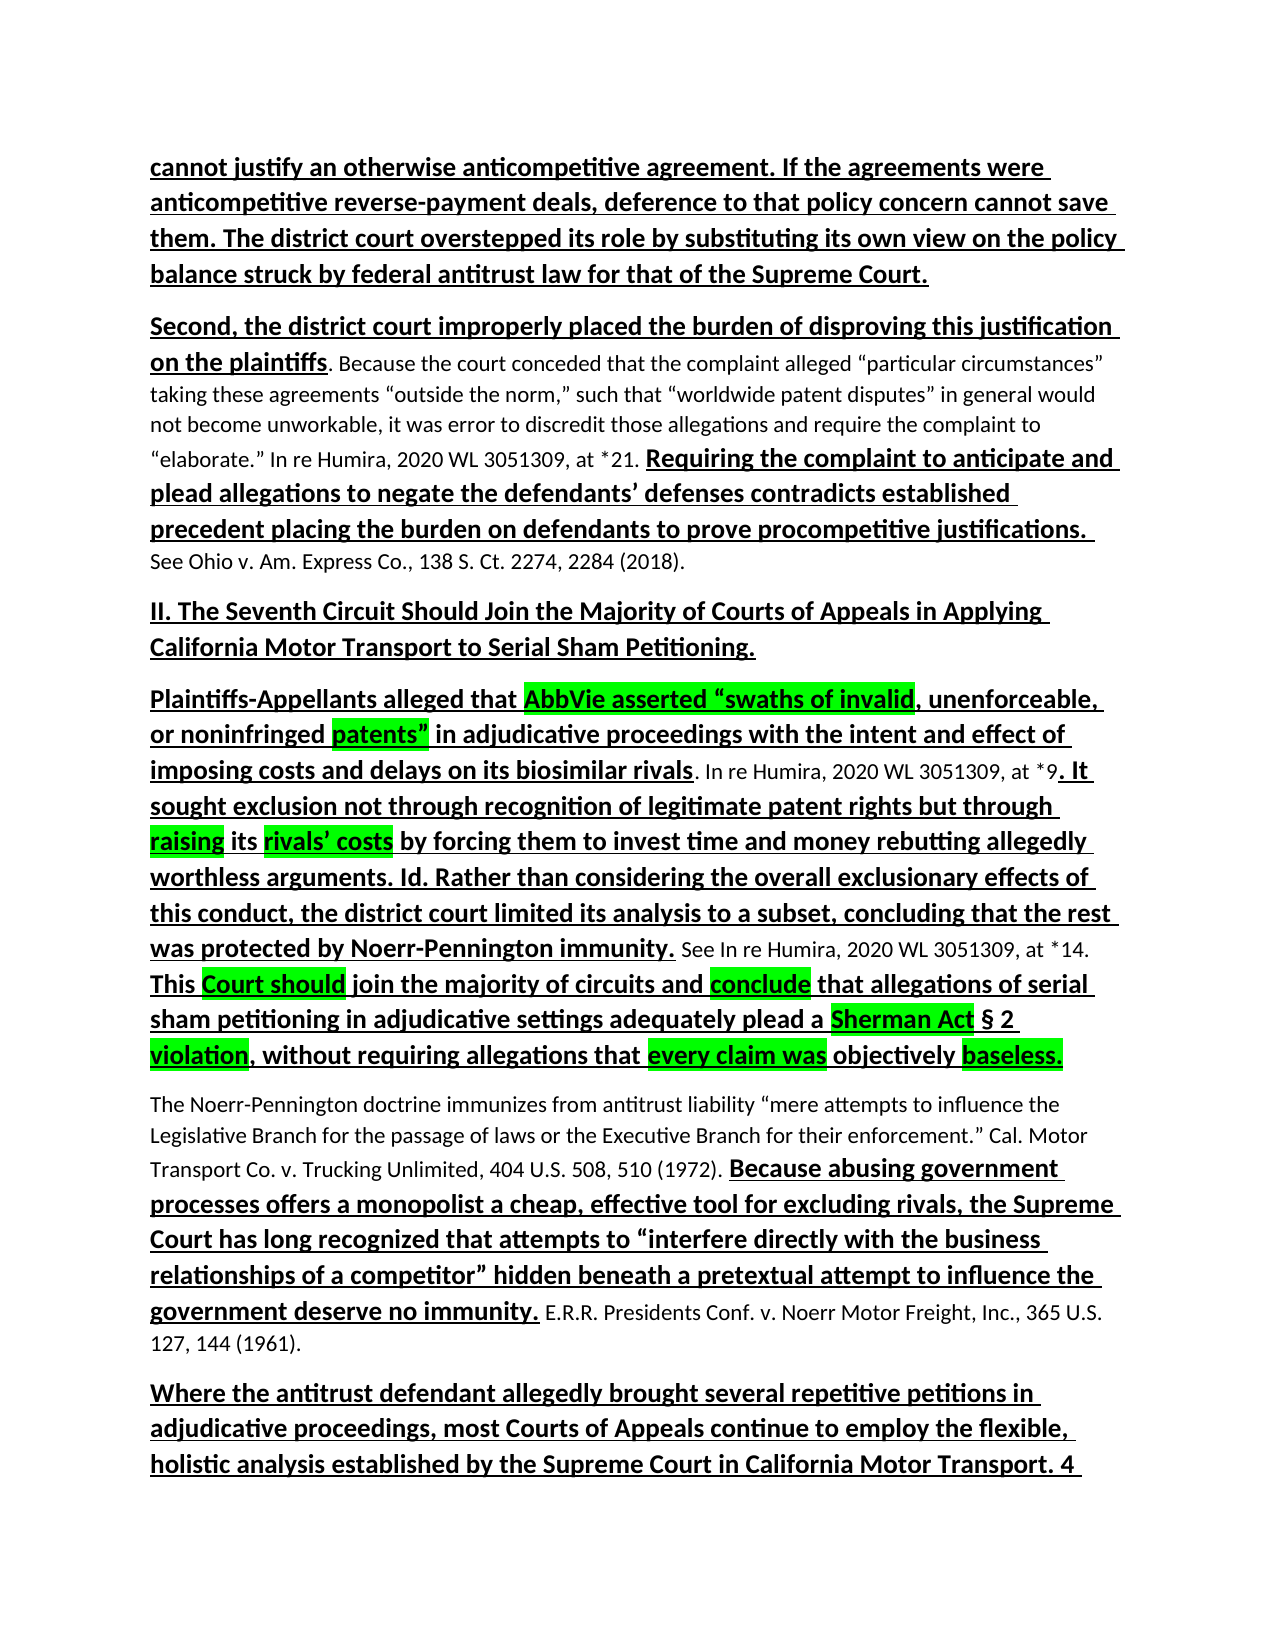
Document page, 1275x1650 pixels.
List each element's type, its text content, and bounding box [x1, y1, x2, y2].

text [150, 150, 1125, 249]
text The Noerr-Pennington doctrine immunizes from antitrust liability “mere attempts to influence the Legislative Branch for the passage of laws or the Executive Branch for their enforcement.” Cal. Motor Transport Co. v. Trucking Unlimited, 404 U.S. 508, 510 (1972). Because abusing government processes offers a monopolist a cheap, effective tool for excluding rivals, the Supreme Court has long recognized that attempts to “interfere directly with the business relationships of a competitor” hidden beneath a pretextual attempt to influence the government deserve no immunity. E.R.R. Presidents Conf. v. Noerr Motor Freight, Inc., 365 U.S. 127, 144 (1961). [150, 1091, 1125, 1357]
text II. The Seventh Circuit Should Join the Majority of Courts of Appeals in Applying California Motor Transport to Serial Sham Petitioning. [150, 594, 1125, 663]
text Second, the district court improperly placed the burden of disproving this justification on the plaintiffs. Because the court conceded that the complaint alleged “particular circumstances” taking these agreements “outside the norm,” such that “worldwide patent disputes” in general would not become unworkable, it was error to discredit those allegations and require the complaint to “elaborate.” In re Humira, 2020 WL 3051309, at *21. Requiring the complaint to anticipate and plead allegations to negate the defendants’ defenses contradicts established precedent placing the burden on defendants to prove procompetitive justifications. See Ohio v. Am. Express Co., 138 S. Ct. 2274, 2284 (2018). [150, 309, 1125, 575]
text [150, 1376, 1125, 1480]
text Plaintiffs-Appellants alleged that AbbVie asserted “swaths of invalid, unenforceable, or noninfringed patents” in adjudicative proceedings with the intent and effect of imposing costs and delays on its biosimilar rivals. In re Humira, 2020 WL 3051309, at *9. It sought exclusion not through recognition of legitimate patent rights but through raising its rivals’ costs by forcing them to invest time and money rebutting allegedly worthless arguments. Id. Rather than considering the overall exclusionary effects of this conduct, the district court limited its analysis to a subset, concluding that the rest was protected by Noerr-Pennington immunity. See In re Humira, 2020 WL 3051309, at *14. This Court should join the majority of circuits and conclude that allegations of serial sham petitioning in adjudicative settings adequately plead a Sherman Act § 2 violation, without requiring allegations that every claim was objectively baseless. [150, 682, 1125, 1071]
